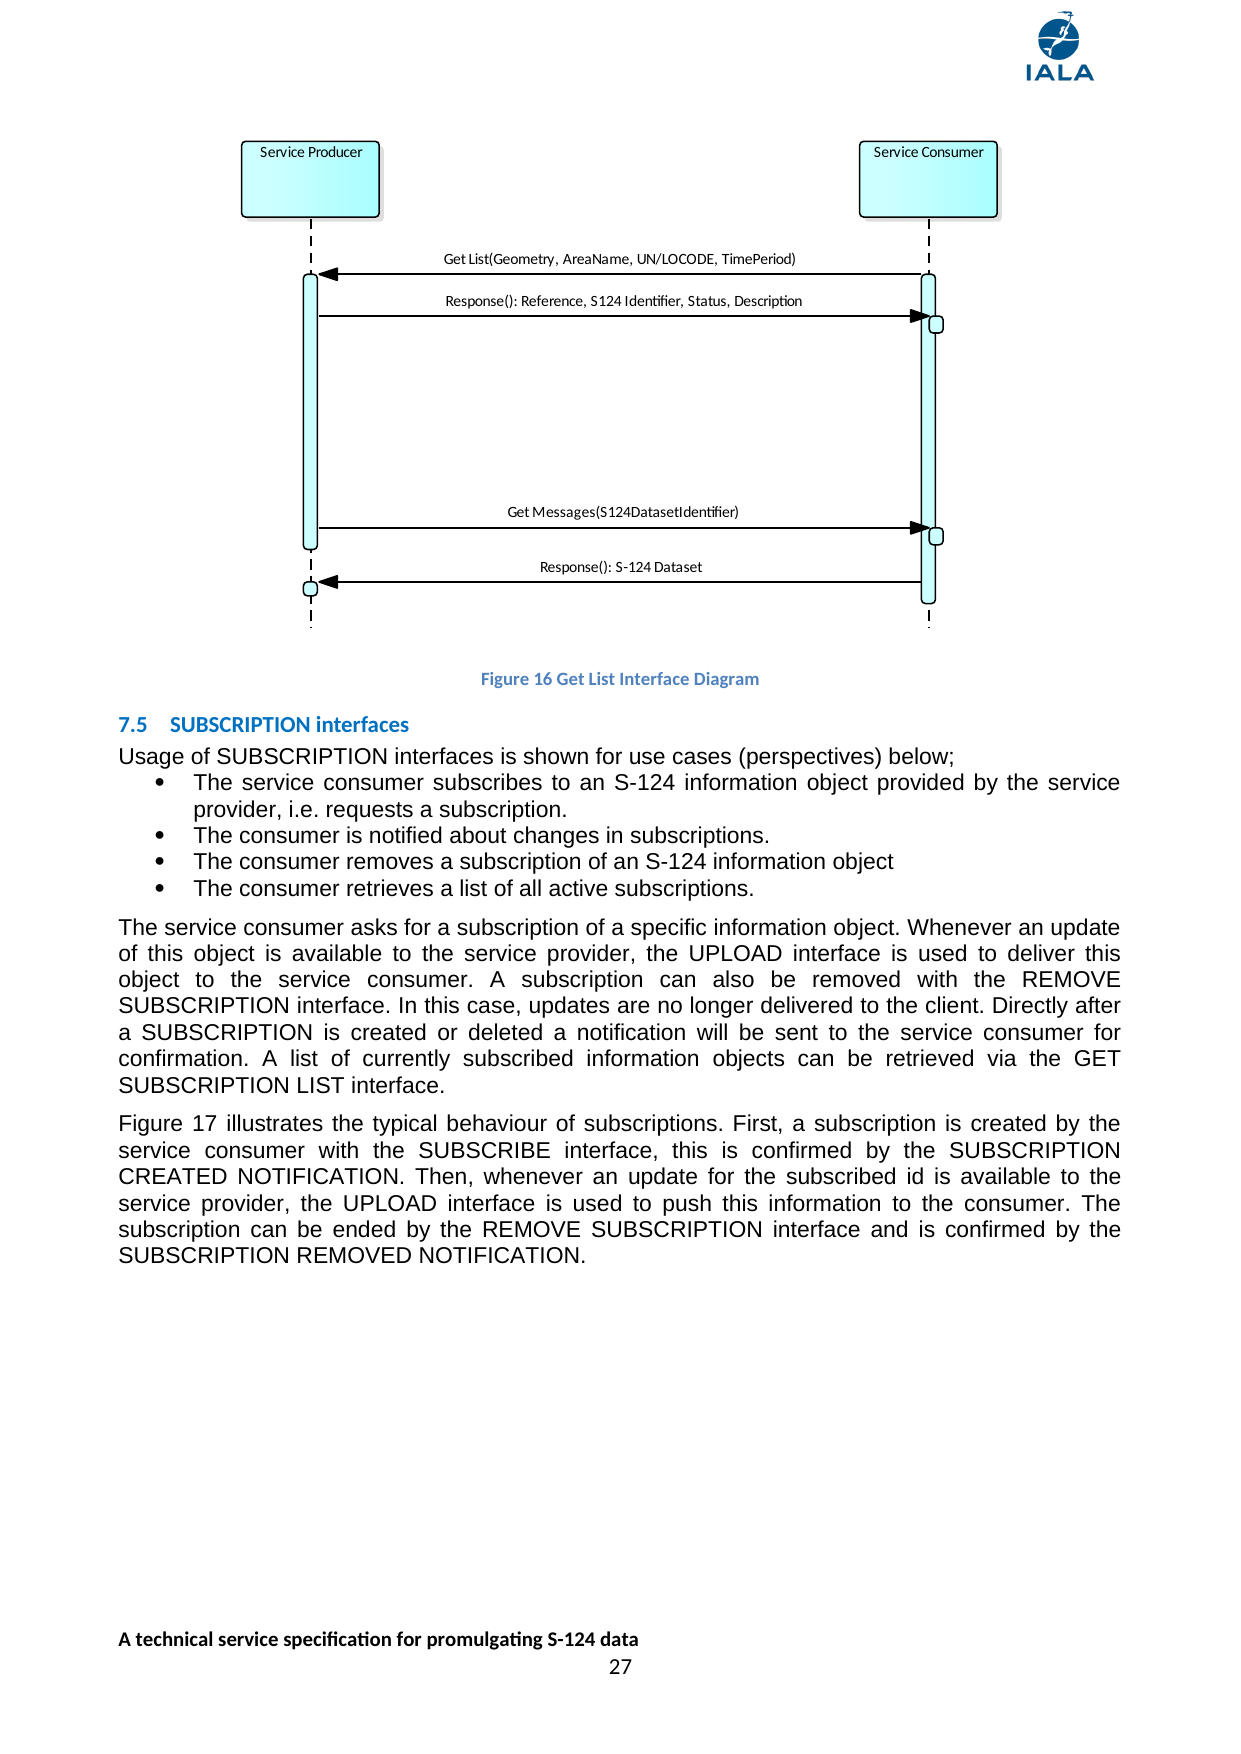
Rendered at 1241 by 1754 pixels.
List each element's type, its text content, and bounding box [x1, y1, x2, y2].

list The consumer is notified about changes in subscriptions. [156, 822, 1122, 848]
text Usage of SUBSCRIPTION interfaces is shown for use cases (perspectives) below; [118, 743, 1122, 769]
list The service consumer subscribes to an S-124 information object provided by the service provider, i.e. requests a subscription. [156, 769, 1122, 822]
text Figure 6 illustrates the typical behaviour of subscriptions. First, a subscription is created by the service consumer with the SUBSCRIBE interface, this is confirmed by the SUBSCRIPTION CREATED NOTIFICATION. Then, whenever an update for the subscribed id is available to the service provider, the UPLOAD interface is used to push this information to the consumer. The subscription can be ended by the REMOVE SUBSCRIPTION interface and is confirmed by the SUBSCRIPTION REMOVED NOTIFICATION. [118, 1110, 1122, 1268]
text Figure 16 Get List Interface Diagram [118, 667, 1122, 690]
list The consumer retrieves a list of all active subscriptions. [156, 874, 1122, 901]
picture [1011, 3, 1106, 96]
list The consumer removes a subscription of an S-124 information object [156, 848, 1122, 874]
text The service consumer asks for a subscription of a specific information object. Whenever an update of this object is available to the service provider, the UPLOAD interface is used to deliver this object to the service consumer. A subscription can also be removed with the REMOVE SUBSCRIPTION interface. In this case, updates are no longer delivered to the client. Directly after a SUBSCRIPTION is created or deleted a notification will be sent to the service consumer for confirmation. A list of currently subscribed information objects can be retrieved via the GET SUBSCRIPTION LIST interface. [118, 913, 1122, 1098]
subtitle SUBSCRIPTION interfaces [118, 711, 1122, 739]
